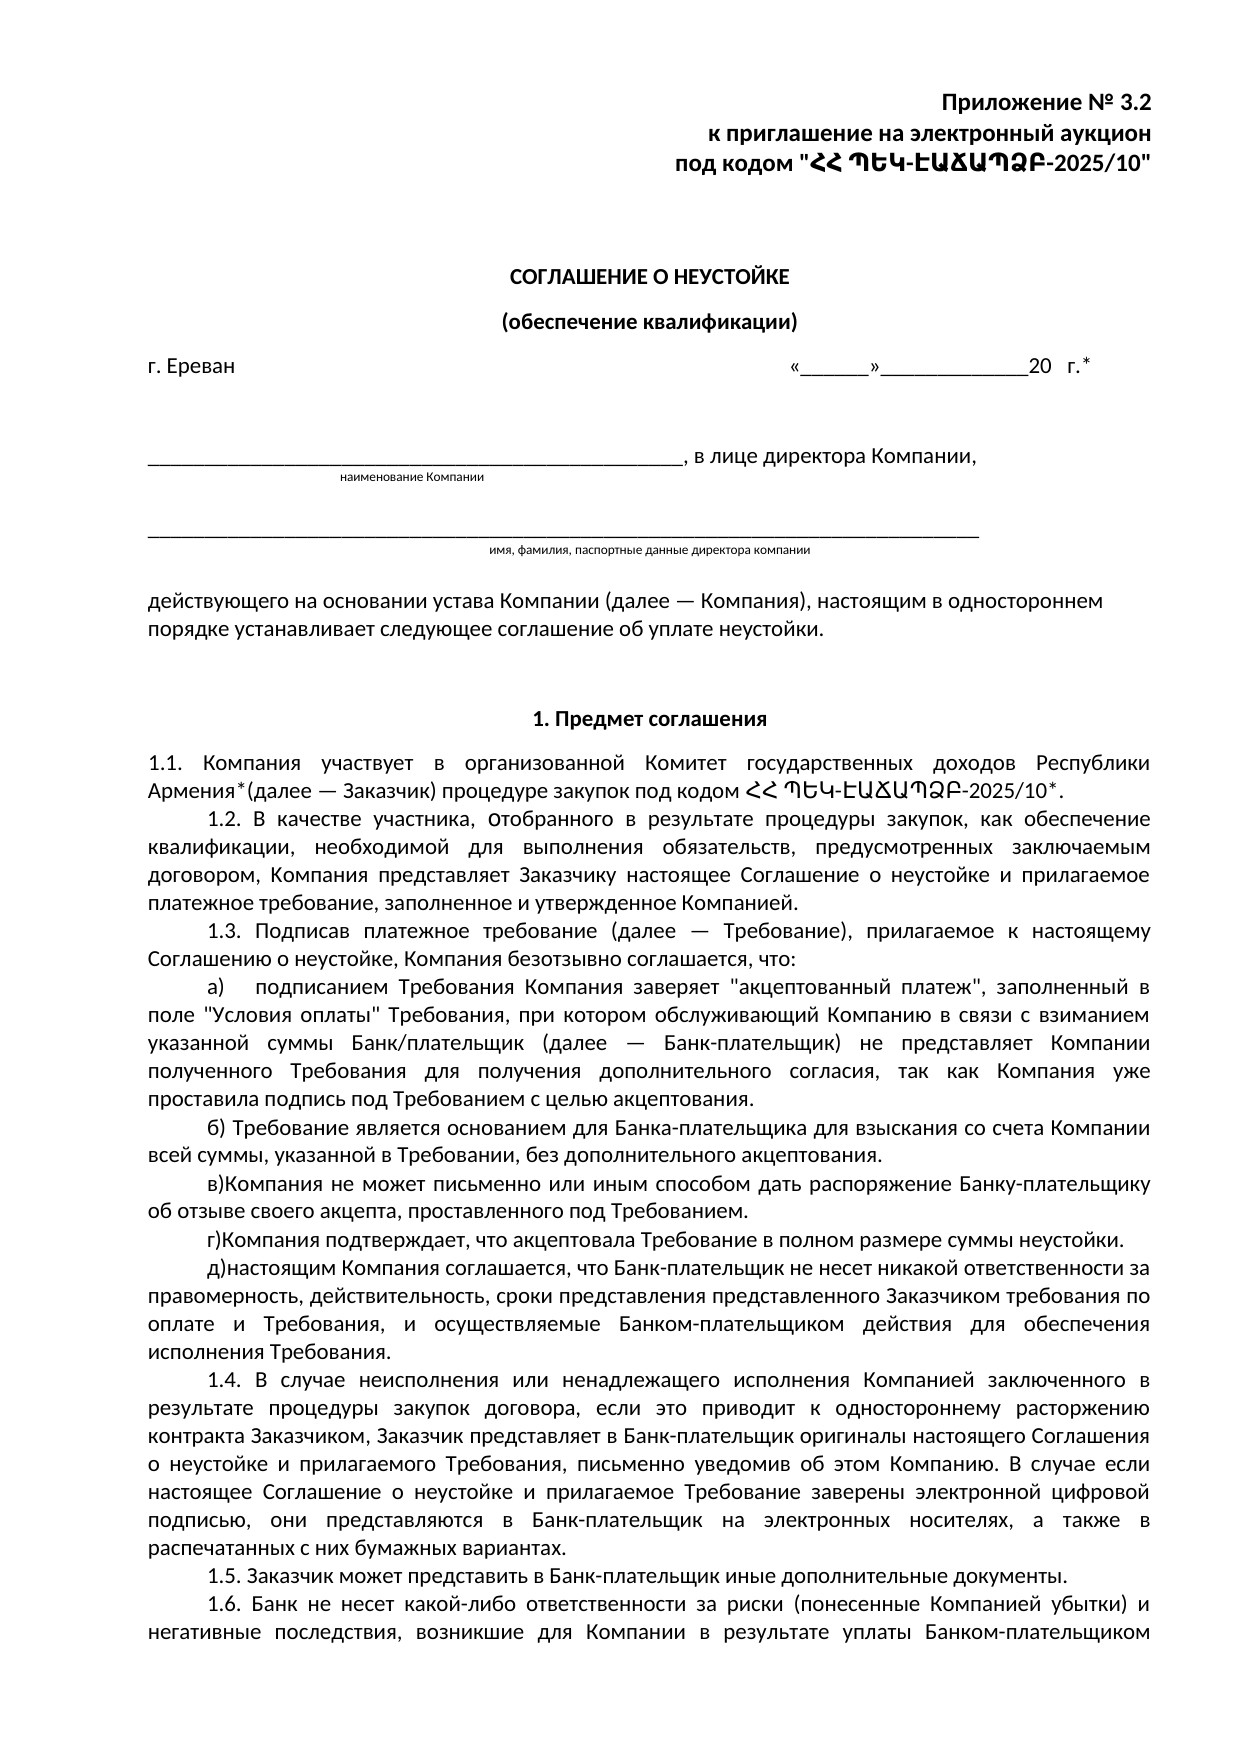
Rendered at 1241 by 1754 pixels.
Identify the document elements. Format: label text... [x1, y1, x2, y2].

text действующего на основании устава Компании (далее — Компания), настоящим в одностороннем [148, 586, 1152, 614]
text порядке устанавливает следующее соглашение об уплате неустойки. [148, 614, 1152, 642]
text 1.5. Заказчик может представить в Банк-плательщик иные дополнительные документы. [148, 1561, 1152, 1589]
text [148, 1589, 1152, 1645]
text к приглашение на электронный аукцион [177, 117, 1152, 147]
text б) Требование является основанием для Банка-плательщика для взыскания со счета Компании всей суммы, указанной в Требовании, без дополнительного акцептования. [148, 1113, 1152, 1169]
text 1. Предмет соглашения [148, 704, 1152, 732]
text Приложение № 3.2 [148, 86, 1152, 117]
text (обеспечение квалификации) [148, 307, 1152, 335]
text 1.3. Подписав платежное требование (далее — Требование), прилагаемое к настоящему Соглашению о неустойке, Компания безотзывно соглашается, что: [148, 916, 1152, 972]
text _________________________________________________________________________ [148, 513, 1152, 542]
table_header «______»_____________20 г.* [635, 351, 1104, 396]
text под кодом "ՀՀ ՊԵԿ-ԷԱՃԱՊՁԲ-2025/10" [177, 147, 1152, 178]
text в)Компания не может письменно или иным способом дать распоряжение Банку-плательщику об отзыве своего акцепта, проставленного под Требованием. [148, 1169, 1152, 1225]
text 1.4. В случае неисполнения или ненадлежащего исполнения Компанией заключенного в результате процедуры закупок договора, если это приводит к одностороннему расторжению контракта Заказчиком, Заказчик представляет в Банк-плательщик оригиналы настоящего Соглашения о неустойке и прилагаемого Требования, письменно уведомив об этом Компанию. В случае если настоящее Соглашение о неустойке и прилагаемое Требование заверены электронной цифровой подписью, они представляются в Банк-плательщик на электронных носителях, а также в распечатанных с них бумажных вариантах. [148, 1365, 1152, 1561]
table_header г. Ереван [136, 351, 635, 396]
text _______________________________________________, в лице директора Компании, [148, 441, 1152, 469]
text а) подписанием Требования Компания заверяет "акцептованный платеж", заполненный в поле "Условия оплаты" Требования, при котором обслуживающий Компанию в связи с взиманием указанной суммы Банк/плательщик (далее — Банк-плательщик) не представляет Компании полученного Требования для получения дополнительного согласия, так как Компания уже проставила подпись под Требованием с целью акцептования. [148, 972, 1152, 1113]
text г)Компания подтверждает, что акцептовала Требование в полном размере суммы неустойки. [148, 1225, 1152, 1253]
text имя, фамилия, паспортные данные директора компании [148, 542, 1152, 569]
text д)настоящим Компания соглашается, что Банк-плательщик не несет никакой ответственности за правомерность, действительность, сроки представления представленного Заказчиком требования по оплате и Требования, и осуществляемые Банком-плательщиком действия для обеспечения исполнения Требования. [148, 1253, 1152, 1365]
text 1.1. Компания участвует в организованной Комитет государственных доходов Республики Армения*(далее — Заказчик) процедуре закупок под кодом ՀՀ ՊԵԿ-ԷԱՃԱՊՁԲ-2025/10*. [148, 748, 1152, 804]
text СОГЛАШЕНИЕ О НЕУСТОЙКЕ [148, 262, 1152, 290]
text наименование Компании [340, 469, 1152, 497]
text 1.2. В качестве участника, օтобранного в результате процедуры закупок, как обеспечение квалификации, необходимой для выполнения обязательств, предусмотренных заключаемым договором, Kомпания представляет Заказчику настоящее Соглашение о неустойке и прилагаемое платежное требование, заполненное и утвержденное Компанией. [148, 804, 1152, 916]
